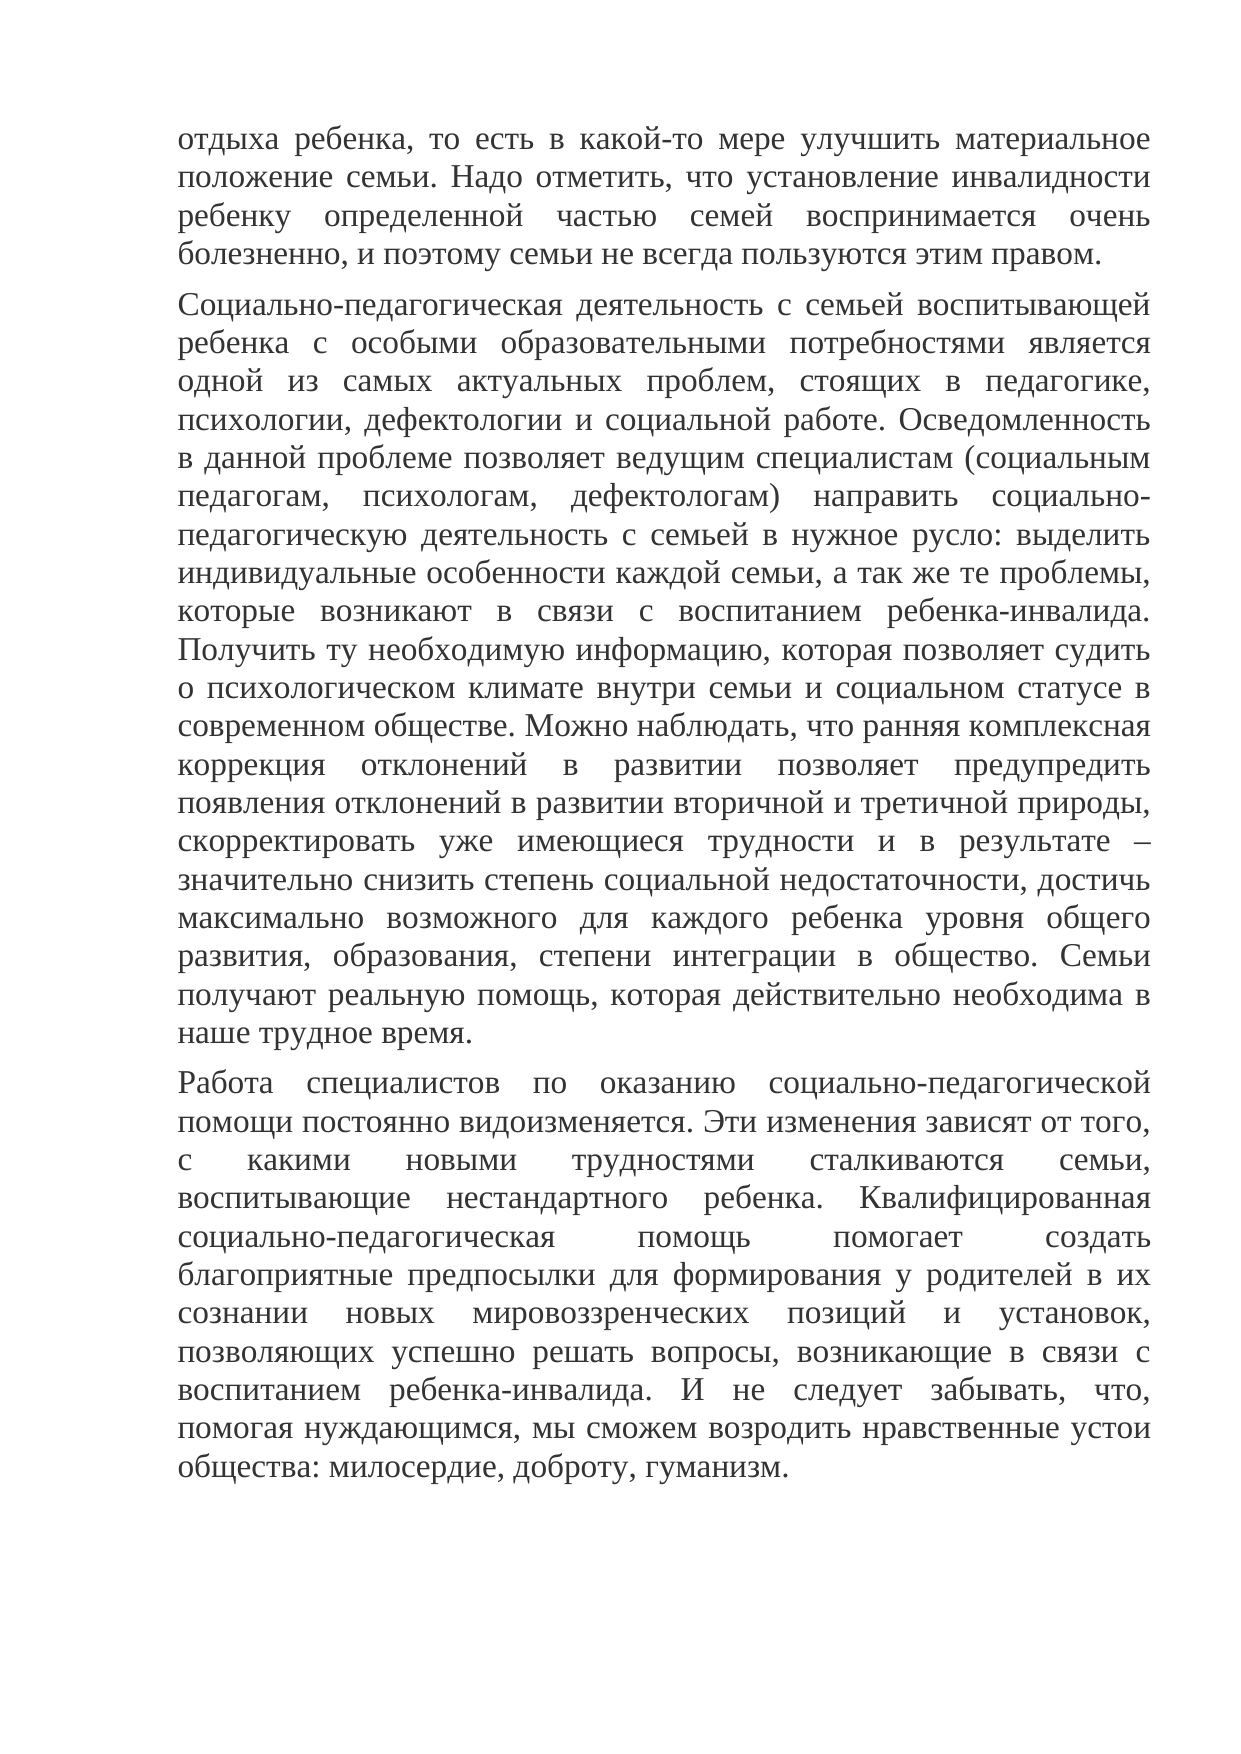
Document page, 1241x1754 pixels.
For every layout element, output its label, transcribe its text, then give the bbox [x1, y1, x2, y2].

text Работа специалистов по оказанию социально-педагогической помощи постоянно видоизменяется. Эти изменения зависят от того, с какими новыми трудностями сталкиваются семьи, воспитывающие нестандартного ребенка. Квалифицированная социально-педагогическая помощь помогает создать благоприятные предпосылки для формирования у родителей в их сознании новых мировоззренческих позиций и установок, позволяющих успешно решать вопросы, возникающие в связи с воспитанием ребенка-инвалида. И не следует забывать, что, помогая нуждающимся, мы сможем возродить нравственные устои общества: милосердие, доброту, гуманизм. [177, 1063, 1152, 1484]
text Социально-педагогическая деятельность с семьей воспитывающей ребенка с особыми образовательными потребностями является одной из самых актуальных проблем, стоящих в педагогике, психологии, дефектологии и социальной работе. Осведомленность в данной проблеме позволяет ведущим специалистам (социальным педагогам, психологам, дефектологам) направить социально-педагогическую деятельность с семьей в нужное русло: выделить индивидуальные особенности каждой семьи, а так же те проблемы, которые возникают в связи с воспитанием ребенка-инвалида. Получить ту необходимую информацию, которая позволяет судить о психологическом климате внутри семьи и социальном статусе в современном обществе. Можно наблюдать, что ранняя комплексная коррекция отклонений в развитии позволяет предупредить появления отклонений в развитии вторичной и третичной природы, скорректировать уже имеющиеся трудности и в результате – значительно снизить степень социальной недостаточности, достичь максимально возможного для каждого ребенка уровня общего развития, образования, степени интеграции в общество. Семьи получают реальную помощь, которая действительно необходима в наше трудное время. [177, 284, 1152, 1050]
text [177, 118, 1152, 271]
